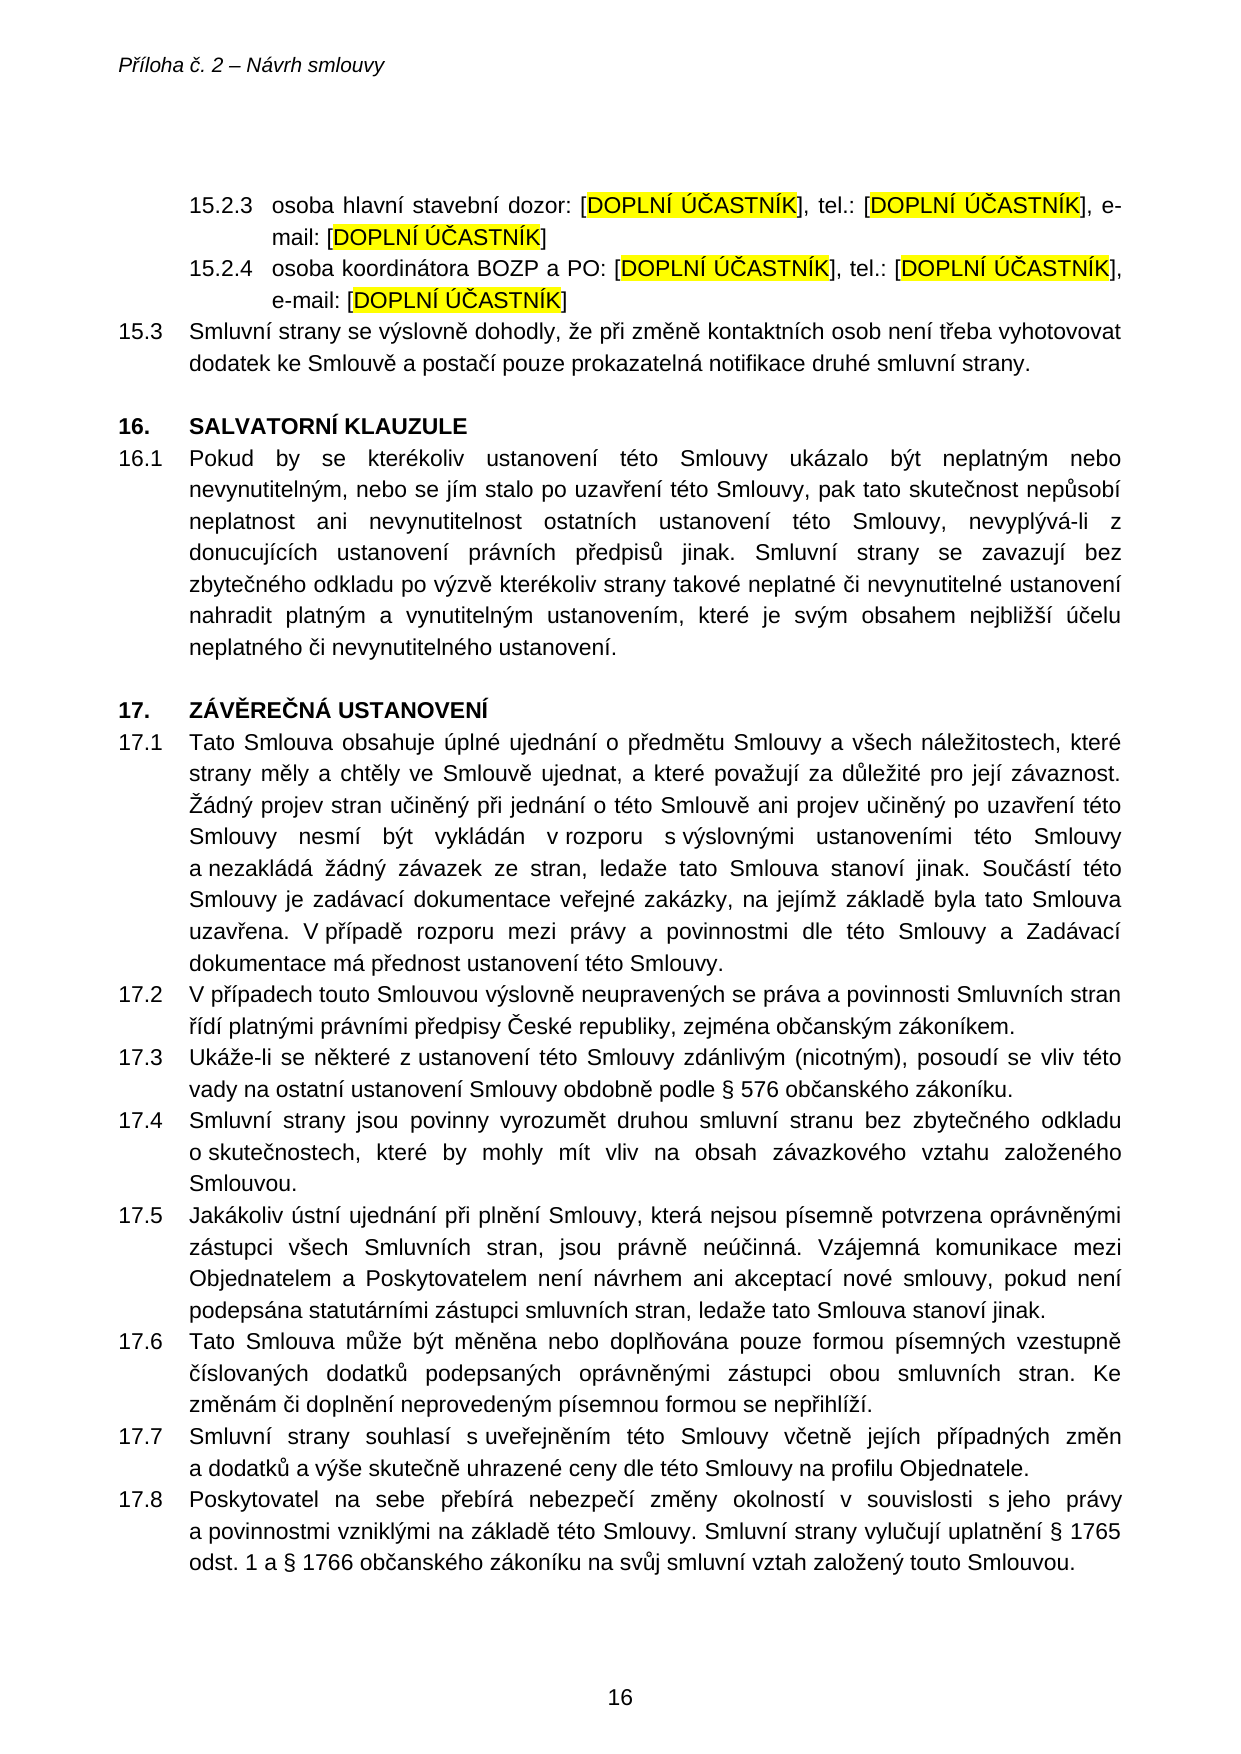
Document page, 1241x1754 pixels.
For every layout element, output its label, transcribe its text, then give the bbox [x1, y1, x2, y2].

text Poskytovatel na sebe přebírá nebezpečí změny okolností v souvislosti s jeho právy a povinnostmi vzniklými na základě této Smlouvy. Smluvní strany vylučují uplatnění § 1765 odst. 1 a § 1766 občanského zákoníku na svůj smluvní vztah založený touto Smlouvou. [118, 1486, 1122, 1576]
text Ukáže-li se některé z ustanovení této Smlouvy zdánlivým (nicotným), posoudí se vliv této vady na ostatní ustanovení Smlouvy obdobně podle § 576 občanského zákoníku. [118, 1044, 1122, 1102]
text ZÁVĚREČNÁ USTANOVENÍ [118, 697, 1122, 723]
text Smluvní strany se výslovně dohodly, že při změně kontaktních osob není třeba vyhotovovat dodatek ke Smlouvě a postačí pouze prokazatelná notifikace druhé smluvní strany. [118, 318, 1122, 376]
text Tato Smlouva obsahuje úplné ujednání o předmětu Smlouvy a všech náležitostech, které strany měly a chtěly ve Smlouvě ujednat, a které považují za důležité pro její závaznost. Žádný projev stran učiněný při jednání o této Smlouvě ani projev učiněný po uzavření této Smlouvy nesmí být vykládán v rozporu s výslovnými ustanoveními této Smlouvy a nezakládá žádný závazek ze stran, ledaže tato Smlouva stanoví jinak. Součástí této Smlouvy je zadávací dokumentace veřejné zakázky, na jejímž základě byla tato Smlouva uzavřena. V případě rozporu mezi právy a povinnostmi dle této Smlouvy a Zadávací dokumentace má přednost ustanovení této Smlouvy. [118, 728, 1122, 976]
text Jakákoliv ústní ujednání při plnění Smlouvy, která nejsou písemně potvrzena oprávněnými zástupci všech Smluvních stran, jsou právně neúčinná. Vzájemná komunikace mezi Objednatelem a Poskytovatelem není návrhem ani akceptací nové smlouvy, pokud není podepsána statutárními zástupci smluvních stran, ledaže tato Smlouva stanoví jinak. [118, 1202, 1122, 1323]
text V případech touto Smlouvou výslovně neupravených se práva a povinnosti Smluvních stran řídí platnými právními předpisy České republiky, zejména občanským zákoníkem. [118, 981, 1122, 1039]
text Pokud by se kterékoliv ustanovení této Smlouvy ukázalo být neplatným nebo nevynutitelným, nebo se jím stalo po uzavření této Smlouvy, pak tato skutečnost nepůsobí neplatnost ani nevynutitelnost ostatních ustanovení této Smlouvy, nevyplývá-li z donucujících ustanovení právních předpisů jinak. Smluvní strany se zavazují bez zbytečného odkladu po výzvě kterékoliv strany takové neplatné či nevynutitelné ustanovení nahradit platným a vynutitelným ustanovením, které je svým obsahem nejbližší účelu neplatného či nevynutitelného ustanovení. [118, 444, 1122, 660]
list osoba koordinátora BOZP a PO: [DOPLNÍ ÚČASTNÍK], tel.: [DOPLNÍ ÚČASTNÍK], e-mail: [DOPLNÍ ÚČASTNÍK] [189, 255, 1122, 313]
text Smluvní strany souhlasí s uveřejněním této Smlouvy včetně jejích případných změn a dodatků a výše skutečně uhrazené ceny dle této Smlouvy na profilu Objednatele. [118, 1423, 1122, 1481]
text Smluvní strany jsou povinny vyrozumět druhou smluvní stranu bez zbytečného odkladu o skutečnostech, které by mohly mít vliv na obsah závazkového vztahu založeného Smlouvou. [118, 1107, 1122, 1197]
text SALVATORNÍ KLAUZULE [118, 413, 1122, 439]
text Tato Smlouva může být měněna nebo doplňována pouze formou písemných vzestupně číslovaných dodatků podepsaných oprávněnými zástupci obou smluvních stran. Ke změnám či doplnění neprovedeným písemnou formou se nepřihlíží. [118, 1328, 1122, 1418]
list osoba hlavní stavební dozor: [DOPLNÍ ÚČASTNÍK], tel.: [DOPLNÍ ÚČASTNÍK], e-mail: [DOPLNÍ ÚČASTNÍK] [189, 192, 1122, 250]
